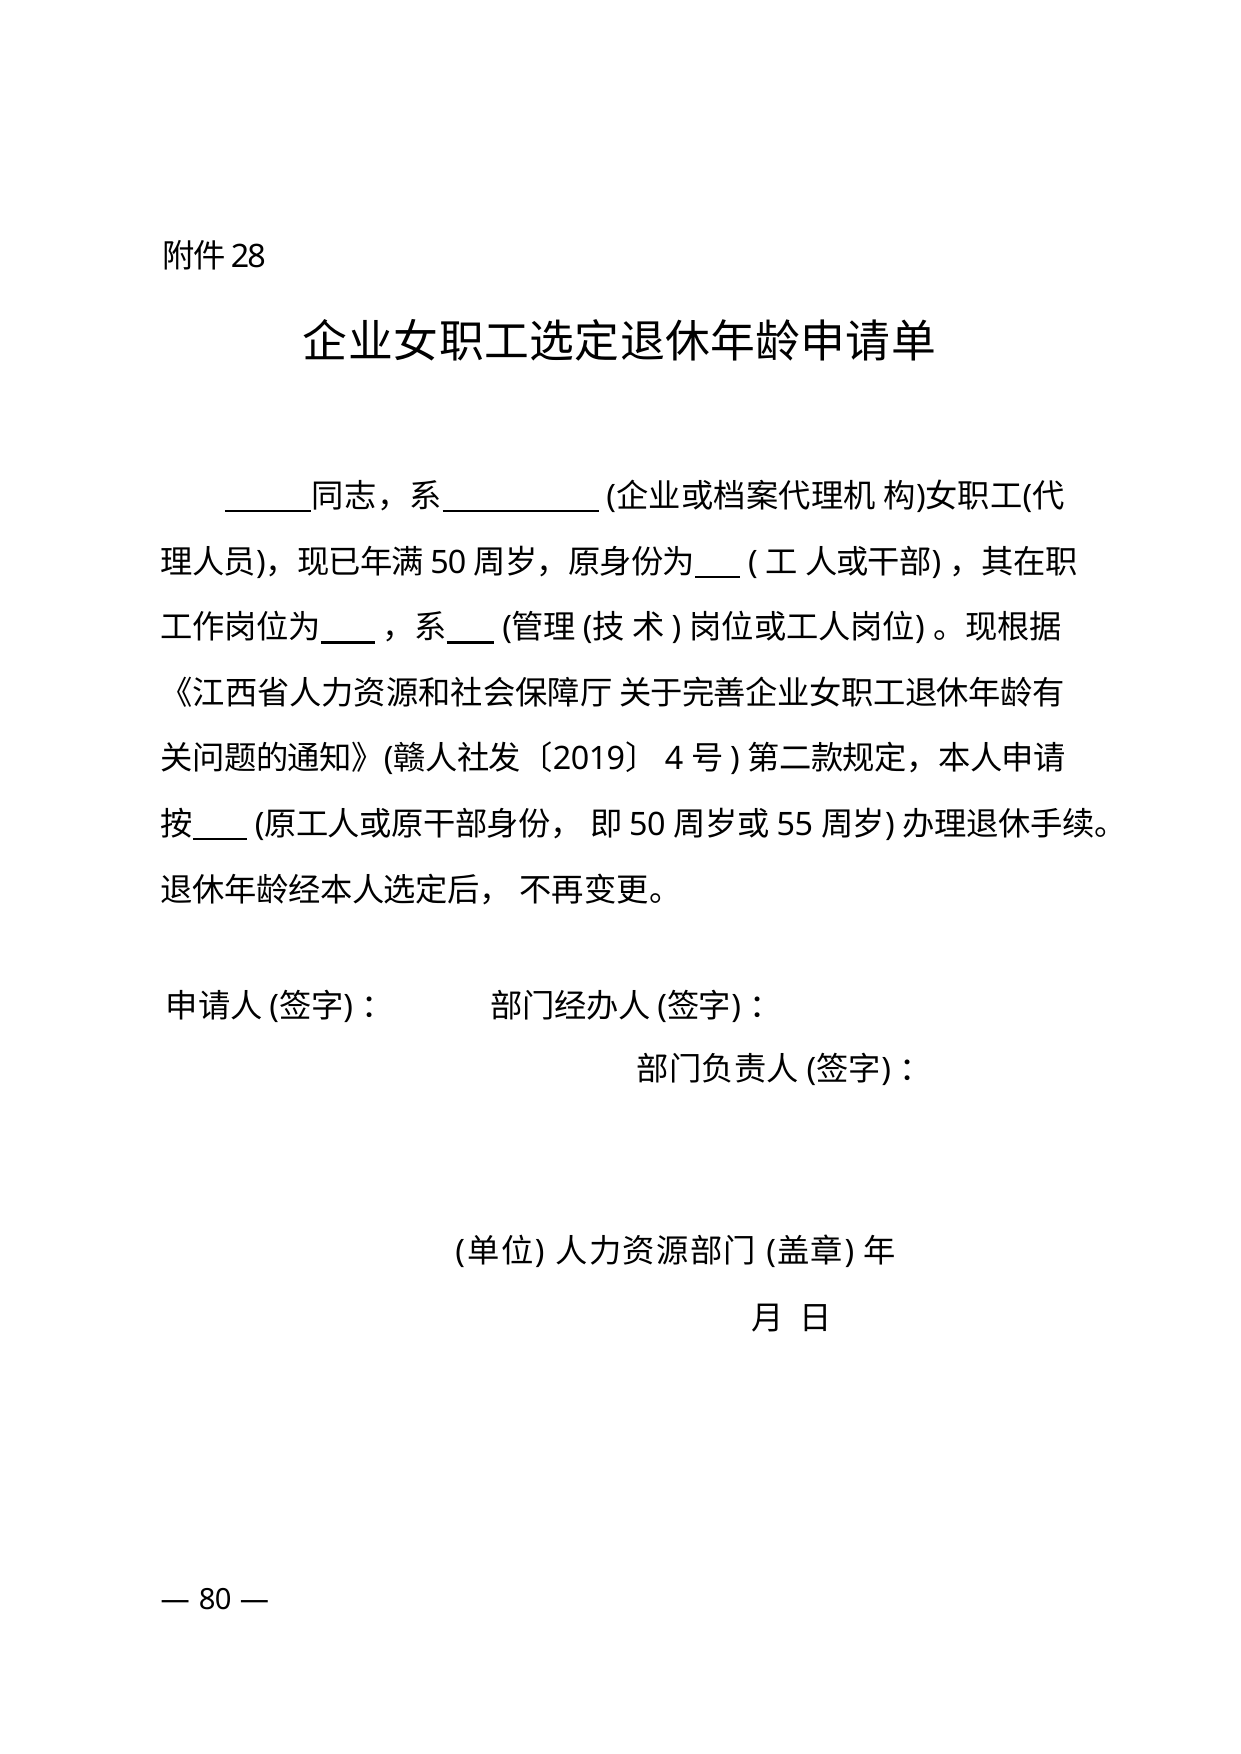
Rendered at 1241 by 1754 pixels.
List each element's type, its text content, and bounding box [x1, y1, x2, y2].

text 部门负责人 (签字) ： [636, 1046, 1094, 1089]
text (单位) 人力资源部门 (盖章) 年 月 日 [455, 1225, 915, 1339]
text 同志，系 (企业或档案代理机 构)女职工(代理人员)，现已年满 50 周岁，原身份为 ( 工 人或干部) ，其在职工作岗位为 ，系 (管理 (技 术 ) 岗位或工人岗位) 。现根据《江西省人力资源和社会保障厅 关于完善企业女职工退休年龄有关问题的通知》(赣人社发〔2019〕 4 号 ) 第二款规定，本人申请按 (原工人或原干部身份， 即 50 周岁或 55 周岁) 办理退休手续。退休年龄经本人选定后， 不再变更。 [161, 470, 1094, 910]
text 申请人 (签字) ： 部门经办人 (签字) ： [166, 984, 1094, 1026]
text 企业女职工选定退休年龄申请单 [302, 317, 1094, 367]
text 附件 28 [162, 232, 1094, 276]
